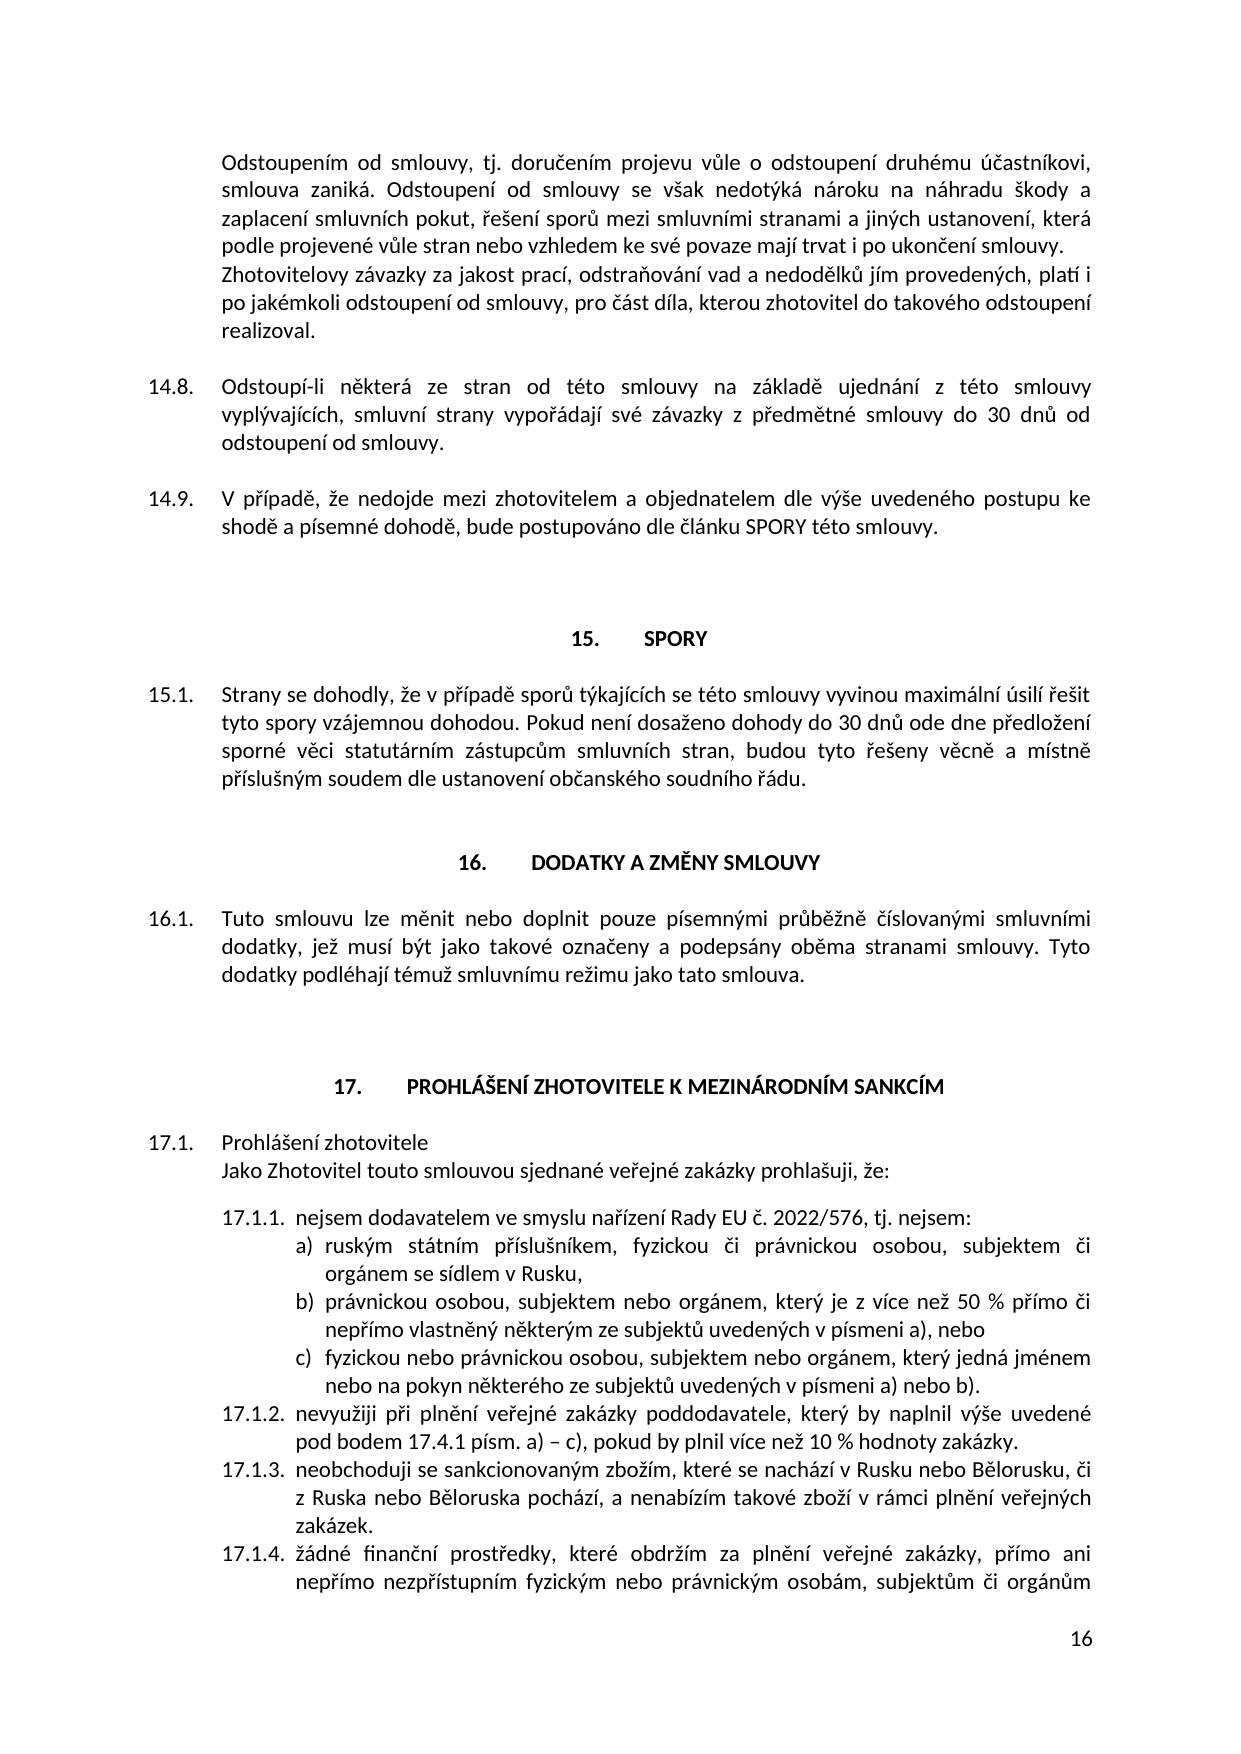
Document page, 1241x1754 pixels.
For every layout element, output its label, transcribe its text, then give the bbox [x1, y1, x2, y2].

list fyzickou nebo právnickou osobou, subjektem nebo orgánem, který jedná jménem nebo na pokyn některého ze subjektů uvedených v písmeni a) nebo b). [295, 1343, 1093, 1399]
list neobchoduji se sankcionovaným zbožím, které se nachází v Rusku nebo Bělorusku, či z Ruska nebo Běloruska pochází, a nenabízím takové zboží v rámci plnění veřejných zakázek. [221, 1455, 1093, 1539]
list DODATKY A ZMĚNY SMLOUVY [185, 848, 1093, 876]
list právnickou osobou, subjektem nebo orgánem, který je z více než 50 % přímo či nepřímo vlastněný některým ze subjektů uvedených v písmeni a), nebo [295, 1287, 1093, 1343]
text Zhotovitelovy závazky za jakost prací, odstraňování vad a nedodělků jím provedených, platí i po jakémkoli odstoupení od smlouvy, pro část díla, kterou zhotovitel do takového odstoupení realizoval. [221, 260, 1093, 344]
list SPORY [185, 624, 1093, 652]
list V případě, že nedojde mezi zhotovitelem a objednatelem dle výše uvedeného postupu ke shodě a písemné dohodě, bude postupováno dle článku SPORY této smlouvy. [148, 484, 1093, 540]
list nevyužiji při plnění veřejné zakázky poddodavatele, který by naplnil výše uvedené pod bodem 17.4.1 písm. a) – c), pokud by plnil více než 10 % hodnoty zakázky. [221, 1399, 1093, 1455]
list Prohlášení zhotovitele [148, 1128, 1093, 1156]
list Strany se dohodly, že v případě sporů týkajících se této smlouvy vyvinou maximální úsilí řešit tyto spory vzájemnou dohodou. Pokud není dosaženo dohody do 30 dnů ode dne předložení sporné věci statutárním zástupcům smluvních stran, budou tyto řešeny věcně a místně příslušným soudem dle ustanovení občanského soudního řádu. [148, 680, 1093, 792]
list Tuto smlouvu lze měnit nebo doplnit pouze písemnými průběžně číslovanými smluvními dodatky, jež musí být jako takové označeny a podepsány oběma stranami smlouvy. Tyto dodatky podléhají témuž smluvnímu režimu jako tato smlouva. [148, 904, 1093, 988]
list PROHLÁŠENÍ ZHOTOVITELE K MEZINÁRODNÍM SANKCÍM [185, 1072, 1093, 1100]
list Odstoupí-li některá ze stran od této smlouvy na základě ujednání z této smlouvy vyplývajících, smluvní strany vypořádají své závazky z předmětné smlouvy do 30 dnů od odstoupení od smlouvy. [148, 372, 1093, 456]
text Odstoupením od smlouvy, tj. doručením projevu vůle o odstoupení druhému účastníkovi, smlouva zaniká. Odstoupení od smlouvy se však nedotýká nároku na náhradu škody a zaplacení smluvních pokut, řešení sporů mezi smluvními stranami a jiných ustanovení, která podle projevené vůle stran nebo vzhledem ke své povaze mají trvat i po ukončení smlouvy. [221, 148, 1093, 260]
list ruským státním příslušníkem, fyzickou či právnickou osobou, subjektem či orgánem se sídlem v Rusku, [295, 1231, 1093, 1287]
text Jako Zhotovitel touto smlouvou sjednané veřejné zakázky prohlašuji, že: [221, 1156, 1093, 1184]
list nejsem dodavatelem ve smyslu nařízení Rady EU č. 2022/576, tj. nejsem: [221, 1203, 1093, 1231]
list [221, 1539, 1093, 1596]
